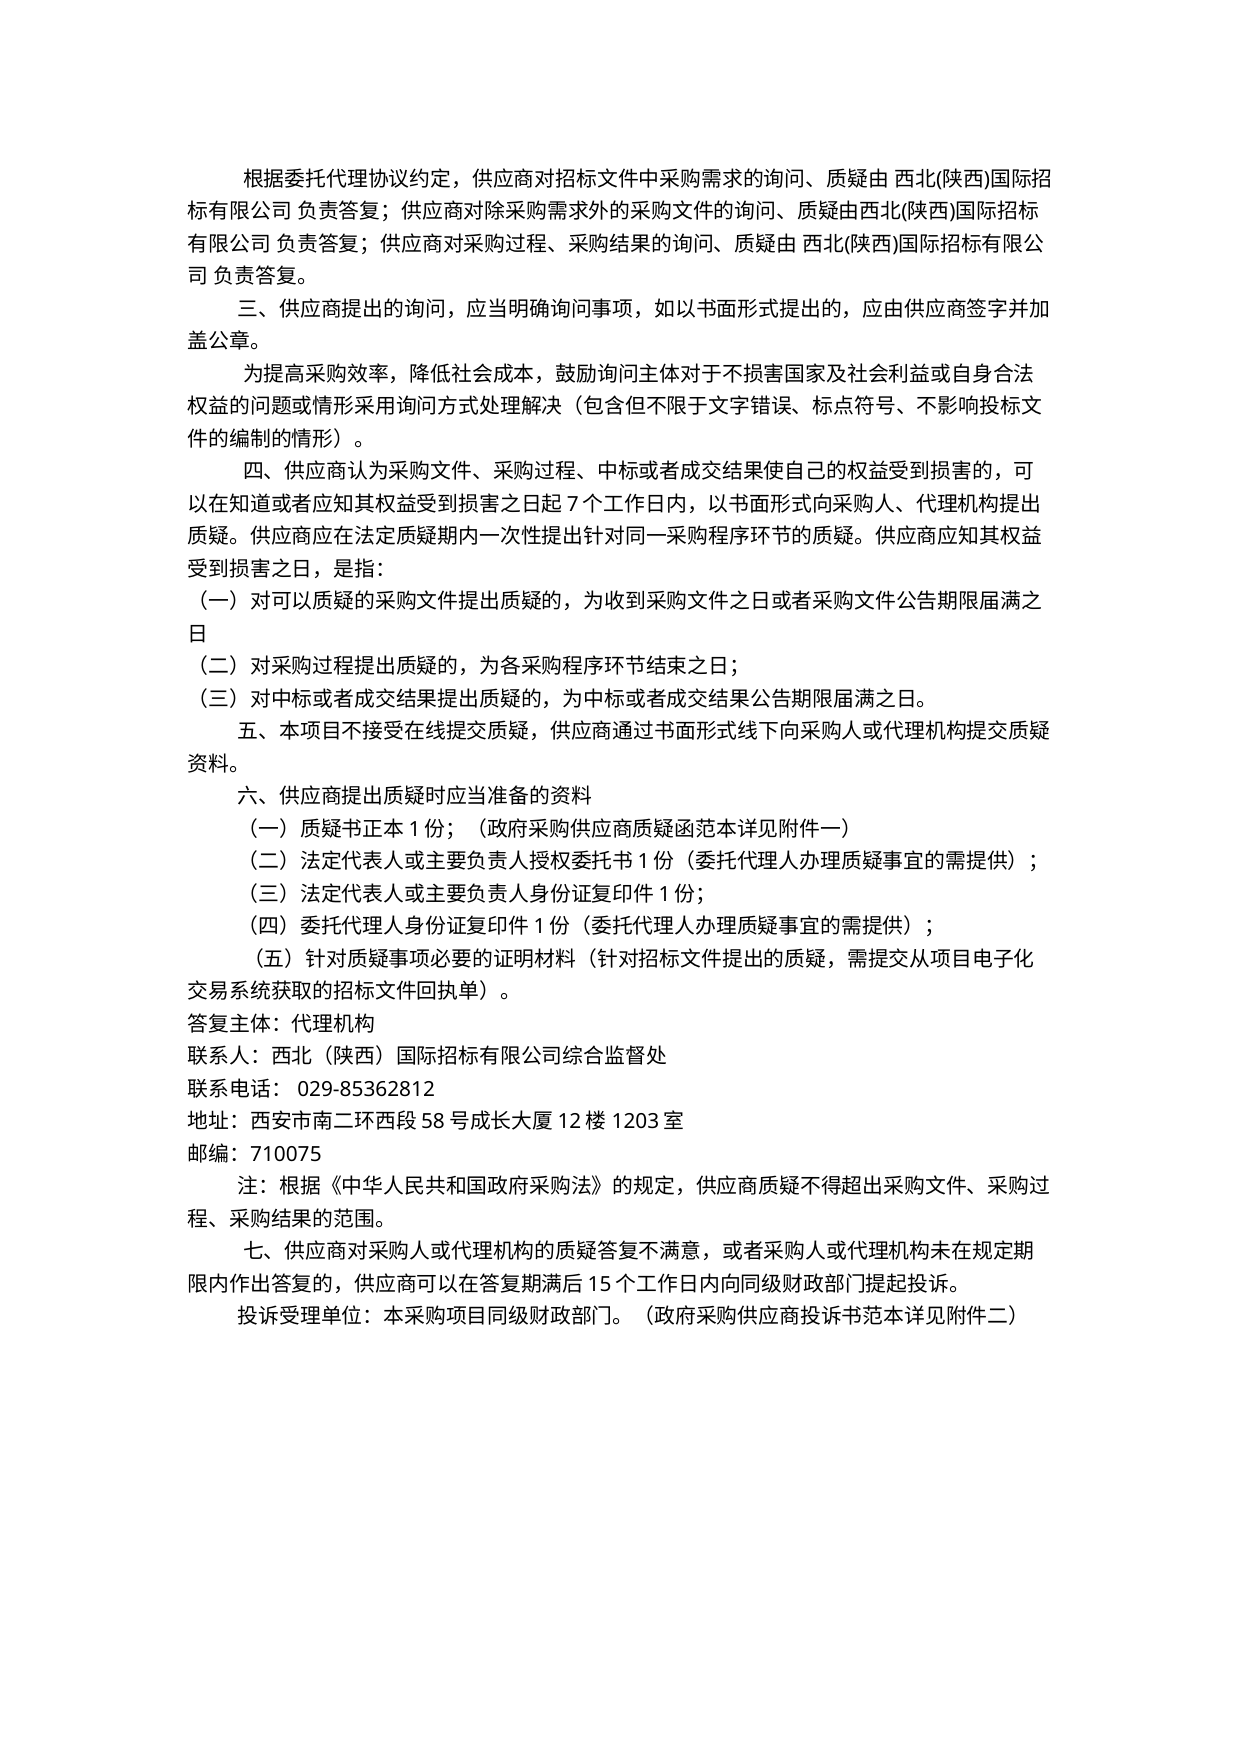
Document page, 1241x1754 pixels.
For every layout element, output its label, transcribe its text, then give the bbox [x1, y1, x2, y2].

text 六、供应商提出质疑时应当准备的资料 [187, 779, 1053, 812]
text 联系电话： 029-85362812 [187, 1072, 1053, 1104]
text 四、供应商认为采购文件、采购过程、中标或者成交结果使自己的权益受到损害的，可以在知道或者应知其权益受到损害之日起7个工作日内，以书面形式向采购人、代理机构提出质疑。供应商应在法定质疑期内一次性提出针对同一采购程序环节的质疑。供应商应知其权益受到损害之日，是指： [187, 454, 1053, 584]
text 三、供应商提出的询问，应当明确询问事项，如以书面形式提出的，应由供应商签字并加盖公章。 [187, 292, 1053, 357]
text 为提高采购效率，降低社会成本，鼓励询问主体对于不损害国家及社会利益或自身合法权益的问题或情形采用询问方式处理解决（包含但不限于文字错误、标点符号、不影响投标文件的编制的情形）。 [187, 357, 1053, 454]
text 地址：西安市南二环西段58号成长大厦12楼 1203室 [187, 1104, 1053, 1137]
text 联系人：西北（陕西）国际招标有限公司综合监督处 [187, 1039, 1053, 1072]
text 投诉受理单位：本采购项目同级财政部门。（政府采购供应商投诉书范本详见附件二） [187, 1299, 1053, 1332]
text （三）对中标或者成交结果提出质疑的，为中标或者成交结果公告期限届满之日。 [187, 682, 1053, 714]
text 七、供应商对采购人或代理机构的质疑答复不满意，或者采购人或代理机构未在规定期限内作出答复的，供应商可以在答复期满后15个工作日内向同级财政部门提起投诉。 [187, 1234, 1053, 1299]
text （五）针对质疑事项必要的证明材料（针对招标文件提出的质疑，需提交从项目电子化交易系统获取的招标文件回执单）。 [187, 942, 1053, 1007]
text （四）委托代理人身份证复印件1份（委托代理人办理质疑事宜的需提供）； [187, 909, 1053, 942]
text （一）质疑书正本1份；（政府采购供应商质疑函范本详见附件一） [187, 812, 1053, 844]
text （二）对采购过程提出质疑的，为各采购程序环节结束之日； [187, 649, 1053, 682]
text 邮编：710075 [187, 1137, 1053, 1169]
text （二）法定代表人或主要负责人授权委托书1份（委托代理人办理质疑事宜的需提供）； [187, 844, 1053, 877]
text 注：根据《中华人民共和国政府采购法》的规定，供应商质疑不得超出采购文件、采购过程、采购结果的范围。 [187, 1169, 1053, 1234]
text 五、本项目不接受在线提交质疑，供应商通过书面形式线下向采购人或代理机构提交质疑资料。 [187, 714, 1053, 779]
text 根据委托代理协议约定，供应商对招标文件中采购需求的询问、质疑由 西北(陕西)国际招标有限公司 负责答复；供应商对除采购需求外的采购文件的询问、质疑由西北(陕西)国际招标有限公司 负责答复；供应商对采购过程、采购结果的询问、质疑由 西北(陕西)国际招标有限公司 负责答复。 [187, 162, 1053, 292]
text （三）法定代表人或主要负责人身份证复印件1份； [187, 877, 1053, 909]
text 答复主体：代理机构 [187, 1007, 1053, 1039]
text （一）对可以质疑的采购文件提出质疑的，为收到采购文件之日或者采购文件公告期限届满之日 [187, 584, 1053, 649]
